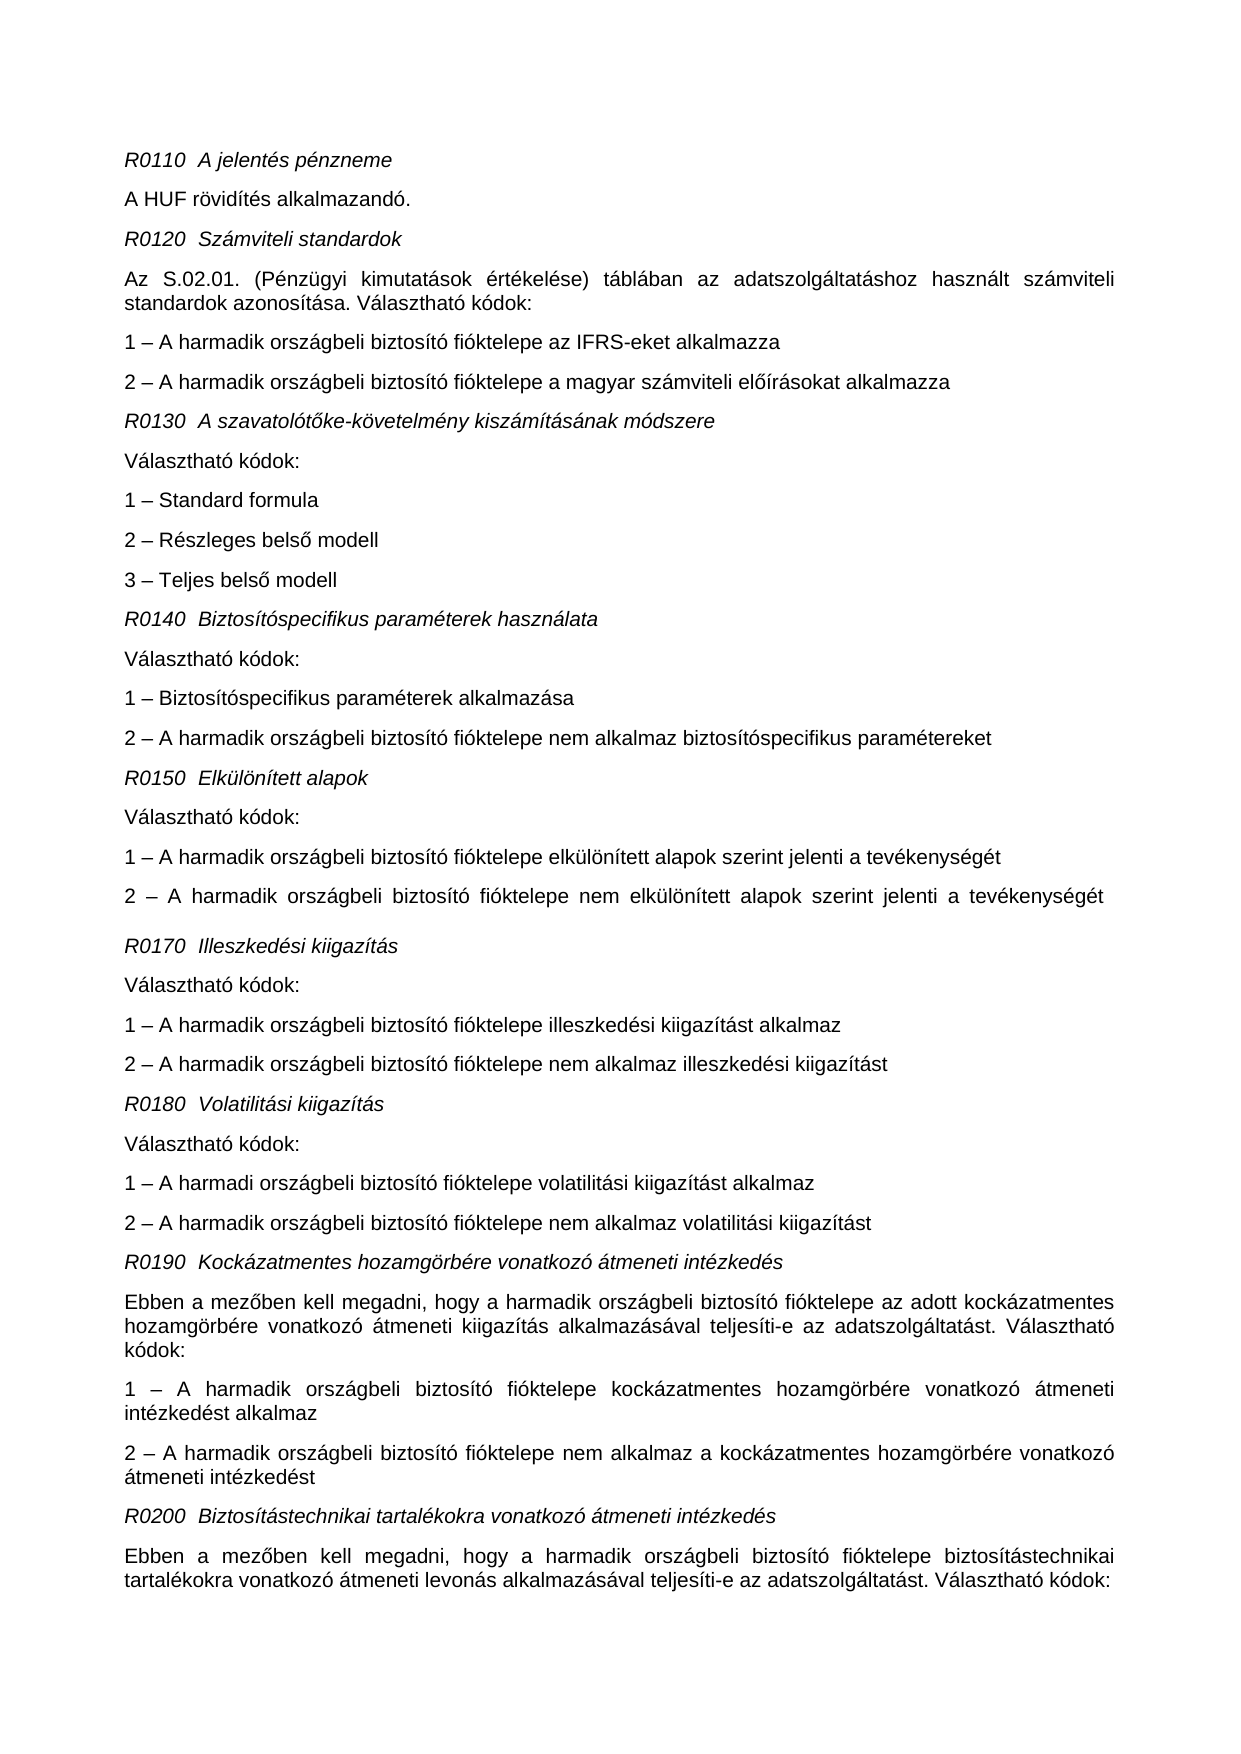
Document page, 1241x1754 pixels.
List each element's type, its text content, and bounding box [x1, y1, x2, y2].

text R0120 Számviteli standardok [124, 227, 1116, 251]
text 2 – A harmadik országbeli biztosító fióktelepe nem alkalmaz a kockázatmentes hozamgörbére vonatkozó átmeneti intézkedést [124, 1441, 1116, 1489]
text 2 – A harmadik országbeli biztosító fióktelepe nem alkalmaz volatilitási kiigazítást [124, 1211, 1116, 1234]
text R0190 Kockázatmentes hozamgörbére vonatkozó átmeneti intézkedés [124, 1250, 1116, 1274]
text 1 – A harmadik országbeli biztosító fióktelepe illeszkedési kiigazítást alkalmaz [124, 1013, 1116, 1037]
text Választható kódok: [124, 973, 1116, 997]
text A HUF rövidítés alkalmazandó. [124, 187, 1116, 211]
text R0200 Biztosítástechnikai tartalékokra vonatkozó átmeneti intézkedés [124, 1504, 1116, 1528]
text 1 – A harmadik országbeli biztosító fióktelepe az IFRS-eket alkalmazza [124, 330, 1116, 354]
text R0110 A jelentés pénzneme [124, 148, 1116, 172]
text 3 – Teljes belső modell [124, 567, 1116, 591]
text 2 – A harmadik országbeli biztosító fióktelepe a magyar számviteli előírásokat alkalmazza [124, 369, 1116, 393]
text R0130 A szavatolótőke-követelmény kiszámításának módszere [124, 409, 1116, 433]
text 1 – Standard formula [124, 488, 1116, 512]
text Az S.02.01. (Pénzügyi kimutatások értékelése) táblában az adatszolgáltatáshoz használt számviteli standardok azonosítása. Választható kódok: [124, 266, 1116, 314]
text 2 – Részleges belső modell [124, 528, 1116, 552]
text R0150 Elkülönített alapok [124, 765, 1116, 789]
text Választható kódok: [124, 647, 1116, 671]
text 1 – Biztosítóspecifikus paraméterek alkalmazása [124, 686, 1116, 710]
text R0140 Biztosítóspecifikus paraméterek használata [124, 607, 1116, 631]
text 1 – A harmadi országbeli biztosító fióktelepe volatilitási kiigazítást alkalmaz [124, 1171, 1116, 1195]
text 2 – A harmadik országbeli biztosító fióktelepe nem alkalmaz biztosítóspecifikus paramétereket [124, 726, 1116, 750]
text R0180 Volatilitási kiigazítás [124, 1092, 1116, 1116]
text Választható kódok: [124, 1131, 1116, 1155]
text Választható kódok: [124, 805, 1116, 829]
text 2 – A harmadik országbeli biztosító fióktelepe nem elkülönített alapok szerint jelenti a tevékenységét [124, 884, 1116, 933]
text 2 – A harmadik országbeli biztosító fióktelepe nem alkalmaz illeszkedési kiigazítást [124, 1052, 1116, 1076]
text R0170 Illeszkedési kiigazítás [124, 933, 1116, 957]
text 1 – A harmadik országbeli biztosító fióktelepe kockázatmentes hozamgörbére vonatkozó átmeneti intézkedést alkalmaz [124, 1377, 1116, 1425]
text Választható kódok: [124, 449, 1116, 473]
text 1 – A harmadik országbeli biztosító fióktelepe elkülönített alapok szerint jelenti a tevékenységét [124, 844, 1116, 868]
text Ebben a mezőben kell megadni, hogy a harmadik országbeli biztosító fióktelepe az adott kockázatmentes hozamgörbére vonatkozó átmeneti kiigazítás alkalmazásával teljesíti-e az adatszolgáltatást. Választható kódok: [124, 1290, 1116, 1362]
text Ebben a mezőben kell megadni, hogy a harmadik országbeli biztosító fióktelepe biztosítástechnikai tartalékokra vonatkozó átmeneti levonás alkalmazásával teljesíti-e az adatszolgáltatást. Választható kódok: [124, 1544, 1116, 1592]
